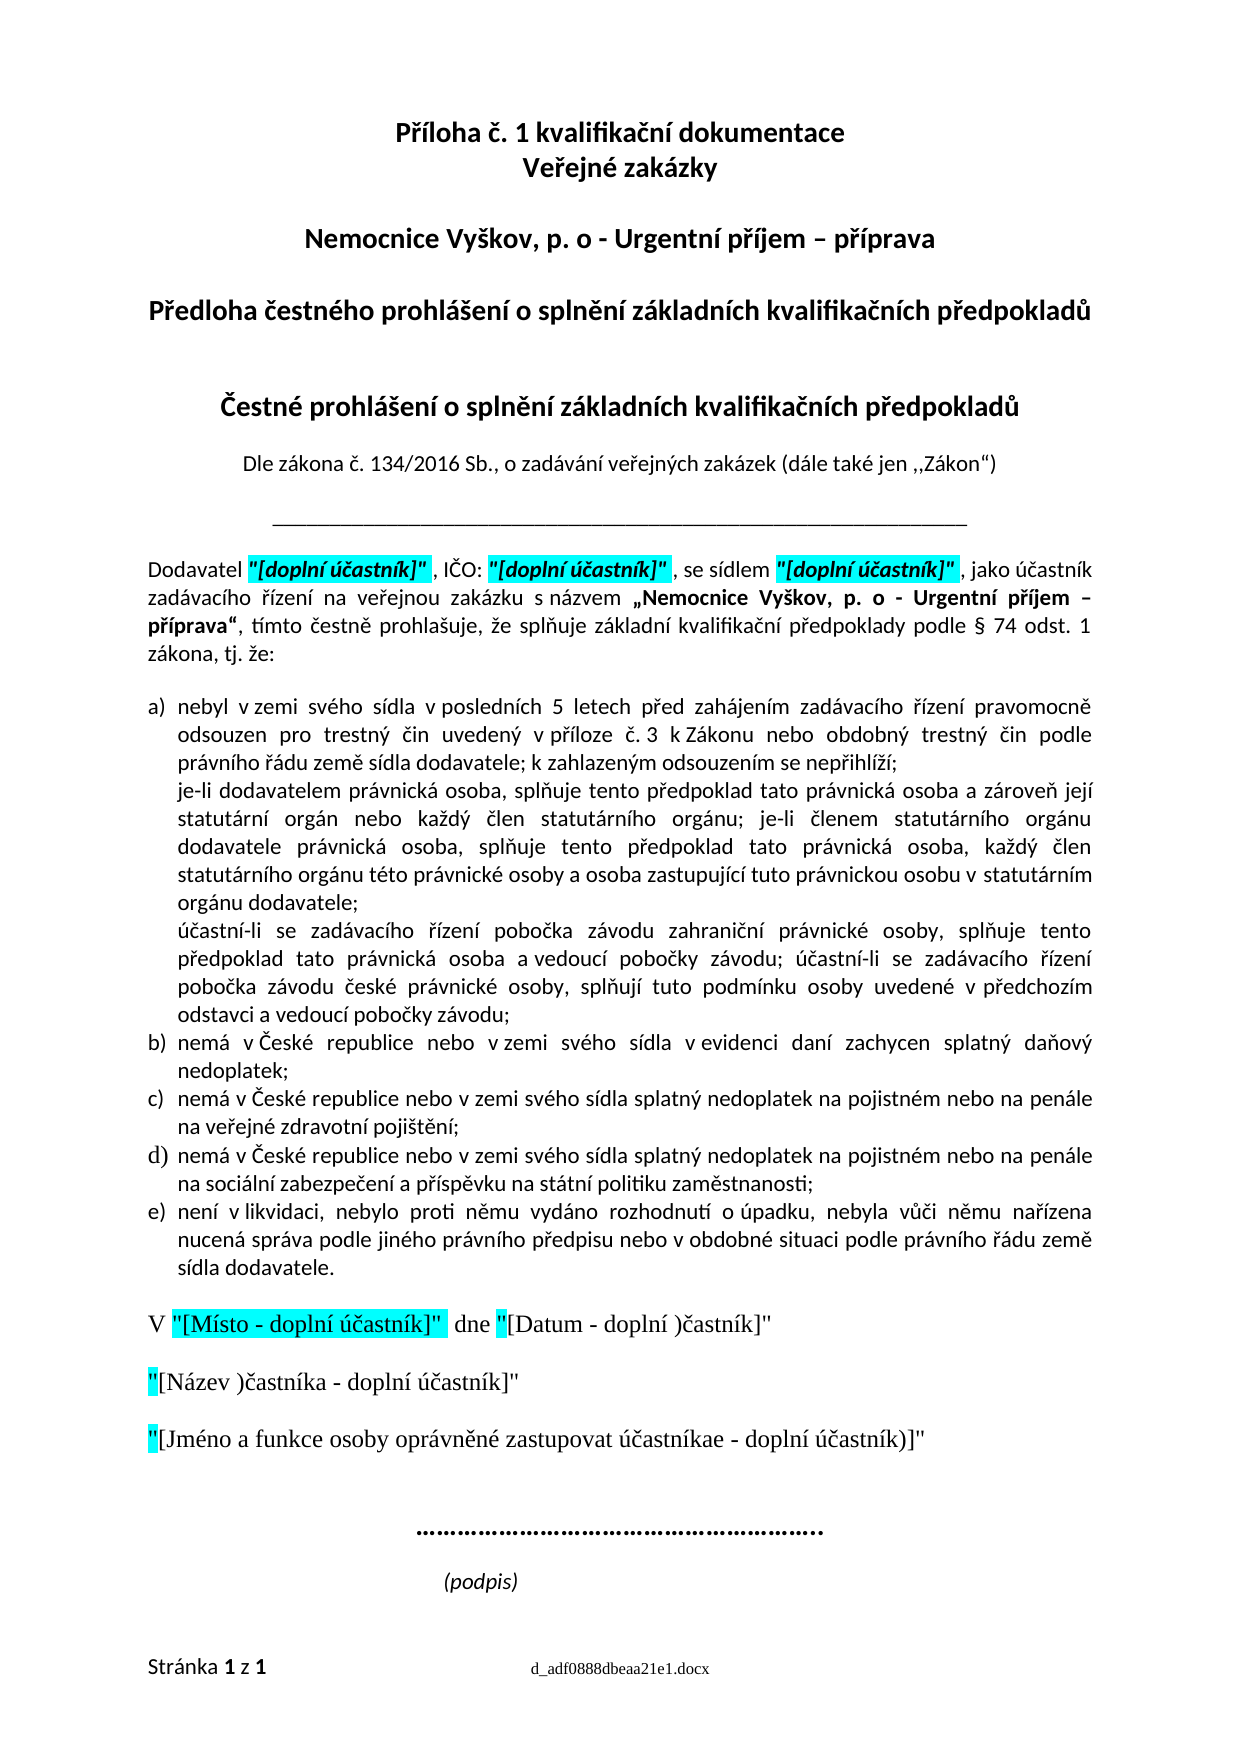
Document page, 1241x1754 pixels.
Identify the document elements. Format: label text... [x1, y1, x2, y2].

text V dne [507, 1309, 1093, 1338]
text Čestné prohlášení o splnění základních kvalifikačních předpokladů [148, 388, 1093, 424]
list není v likvidaci, nebylo proti němu vydáno rozhodnutí o úpadku, nebyla vůči němu nařízena nucená správa podle jiného právního předpisu nebo v obdobné situaci podle právního řádu země sídla dodavatele. [148, 1197, 1093, 1281]
text Předloha čestného prohlášení o splnění základních kvalifikačních předpokladů [148, 292, 1093, 327]
list nemá v České republice nebo v zemi svého sídla splatný nedoplatek na pojistném nebo na penále na sociální zabezpečení a příspěvku na státní politiku zaměstnanosti; [148, 1140, 1093, 1197]
text účastní-li se zadávacího řízení pobočka závodu zahraniční právnické osoby, splňuje tento předpoklad tato právnická osoba a vedoucí pobočky závodu; účastní-li se zadávacího řízení pobočka závodu české právnické osoby, splňují tuto podmínku osoby uvedené v předchozím odstavci a vedoucí pobočky závodu; [177, 916, 1093, 1028]
list nemá v České republice nebo v zemi svého sídla splatný nedoplatek na pojistném nebo na penále na veřejné zdravotní pojištění; [148, 1084, 1093, 1140]
text V dne [148, 1309, 172, 1338]
text Nemocnice Vyškov, p. o - Urgentní příjem – příprava [148, 221, 1093, 256]
list nebyl v zemi svého sídla v posledních 5 letech před zahájením zadávacího řízení pravomocně odsouzen pro trestný čin uvedený v příloze č. 3 k Zákonu nebo obdobný trestný čin podle právního řádu země sídla dodavatele; k zahlazeným odsouzením se nepřihlíží; [148, 692, 1093, 776]
text Veřejné zakázky [148, 149, 1093, 185]
text Dle zákona č. 134/2016 Sb., o zadávání veřejných zakázek (dále také jen ,,Zákon“) [148, 449, 1093, 477]
text Dodavatel , IČO: , se sídlem , jako účastník zadávacího řízení na veřejnou zakázku s názvem „Nemocnice Vyškov, p. o - Urgentní příjem – příprava“, tímto čestně prohlašuje, že splňuje základní kvalifikační předpoklady podle § 74 odst. 1 zákona, tj. že: [148, 555, 1093, 667]
text Příloha č. 1 kvalifikační dokumentace [148, 114, 1093, 149]
list nemá v České republice nebo v zemi svého sídla v evidenci daní zachycen splatný daňový nedoplatek; [148, 1028, 1093, 1084]
text ………………………………………………….. [148, 1507, 1093, 1542]
text (podpis) [369, 1567, 1093, 1595]
text _____________________________________________________________ [148, 502, 1093, 530]
text V dne [448, 1309, 496, 1338]
text je-li dodavatelem právnická osoba, splňuje tento předpoklad tato právnická osoba a zároveň její statutární orgán nebo každý člen statutárního orgánu; je-li členem statutárního orgánu dodavatele právnická osoba, splňuje tento předpoklad tato právnická osoba, každý člen statutárního orgánu této právnické osoby a osoba zastupující tuto právnickou osobu v statutárním orgánu dodavatele; [177, 776, 1093, 916]
